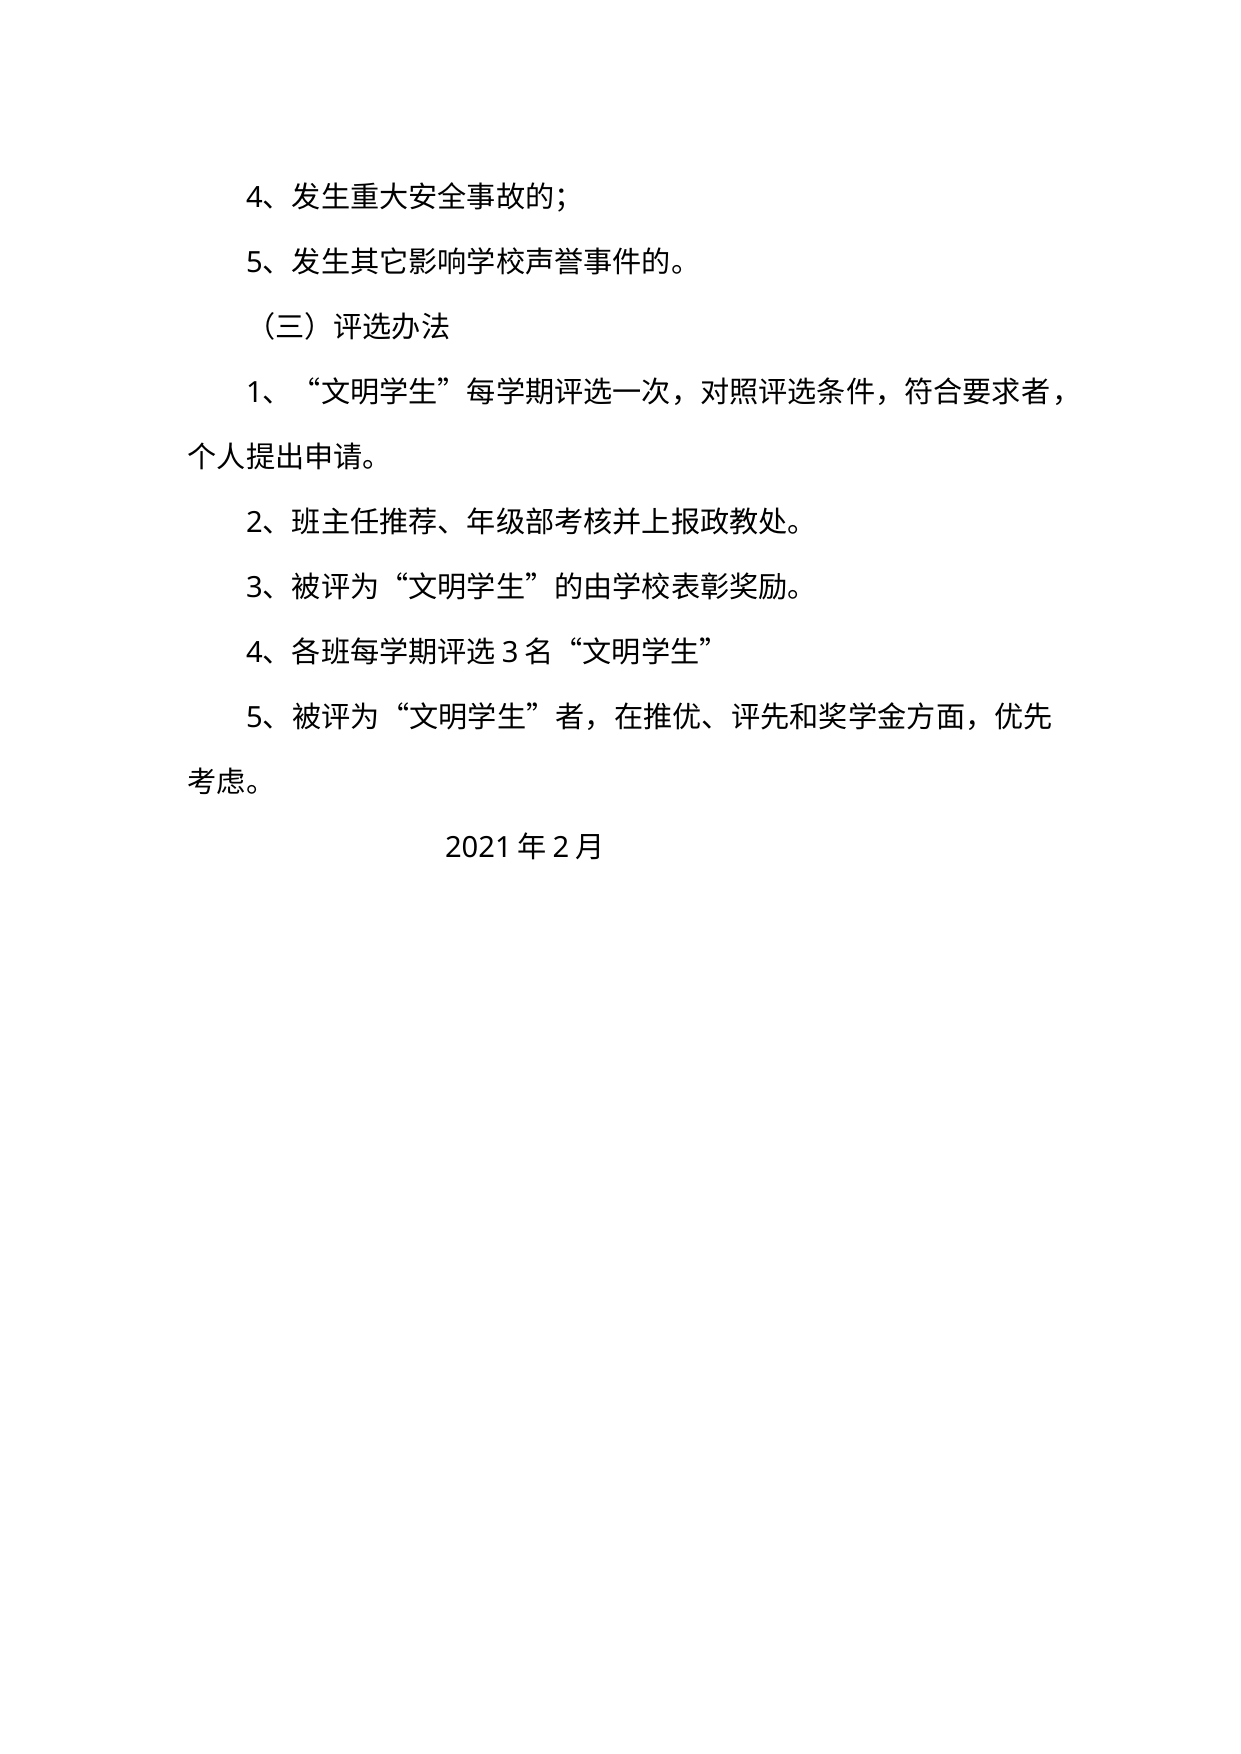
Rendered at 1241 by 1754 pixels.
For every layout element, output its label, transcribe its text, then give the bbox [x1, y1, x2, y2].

text 1、“文明学生”每学期评选一次，对照评选条件，符合要求者，个人提出申请。 [187, 357, 1053, 487]
text 2021年2月 [187, 812, 1053, 877]
text 4、发生重大安全事故的； [187, 162, 1053, 227]
text （三）评选办法 [187, 292, 1053, 357]
text 5、发生其它影响学校声誉事件的。 [187, 227, 1053, 292]
text 3、被评为“文明学生”的由学校表彰奖励。 [187, 552, 1053, 617]
text 5、被评为“文明学生”者，在推优、评先和奖学金方面，优先考虑。 [187, 682, 1053, 812]
text 4、各班每学期评选3名“文明学生” [187, 617, 1053, 682]
text 2、班主任推荐、年级部考核并上报政教处。 [187, 487, 1053, 552]
